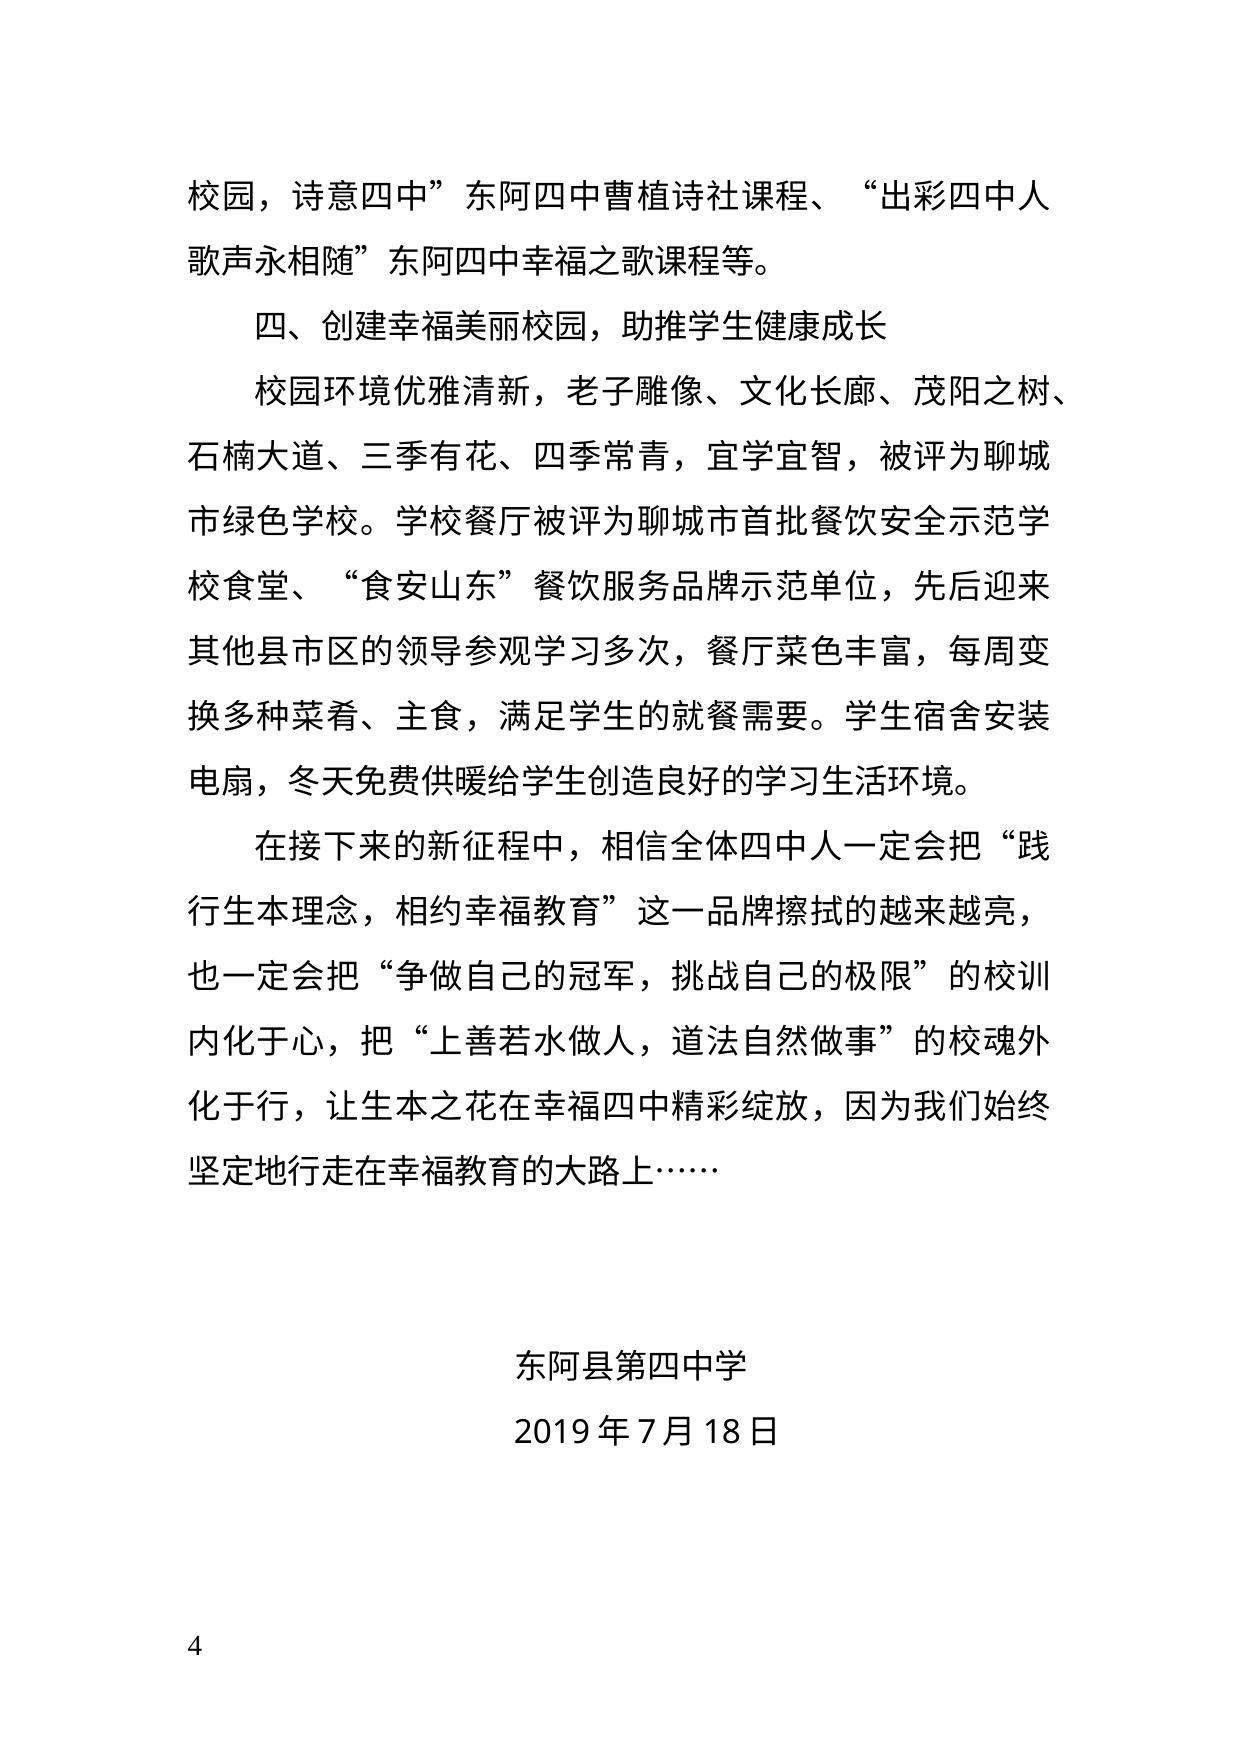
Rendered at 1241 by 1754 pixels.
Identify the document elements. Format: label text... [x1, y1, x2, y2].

text 2019年7月18日 [187, 1397, 1053, 1462]
text 校园环境优雅清新，老子雕像、文化长廊、茂阳之树、石楠大道、三季有花、四季常青，宜学宜智，被评为聊城市绿色学校。学校餐厅被评为聊城市首批餐饮安全示范学校食堂、“食安山东”餐饮服务品牌示范单位，先后迎来其他县市区的领导参观学习多次，餐厅菜色丰富，每周变换多种菜肴、主食，满足学生的就餐需要。学生宿舍安装电扇，冬天免费供暖给学生创造良好的学习生活环境。 [187, 357, 1053, 812]
text 四、创建幸福美丽校园，助推学生健康成长 [187, 292, 1053, 357]
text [187, 162, 1053, 292]
text 东阿县第四中学 [187, 1332, 1053, 1397]
text 在接下来的新征程中，相信全体四中人一定会把“践行生本理念，相约幸福教育”这一品牌擦拭的越来越亮，也一定会把“争做自己的冠军，挑战自己的极限”的校训内化于心，把“上善若水做人，道法自然做事”的校魂外化于行，让生本之花在幸福四中精彩绽放，因为我们始终坚定地行走在幸福教育的大路上…… [187, 812, 1053, 1202]
